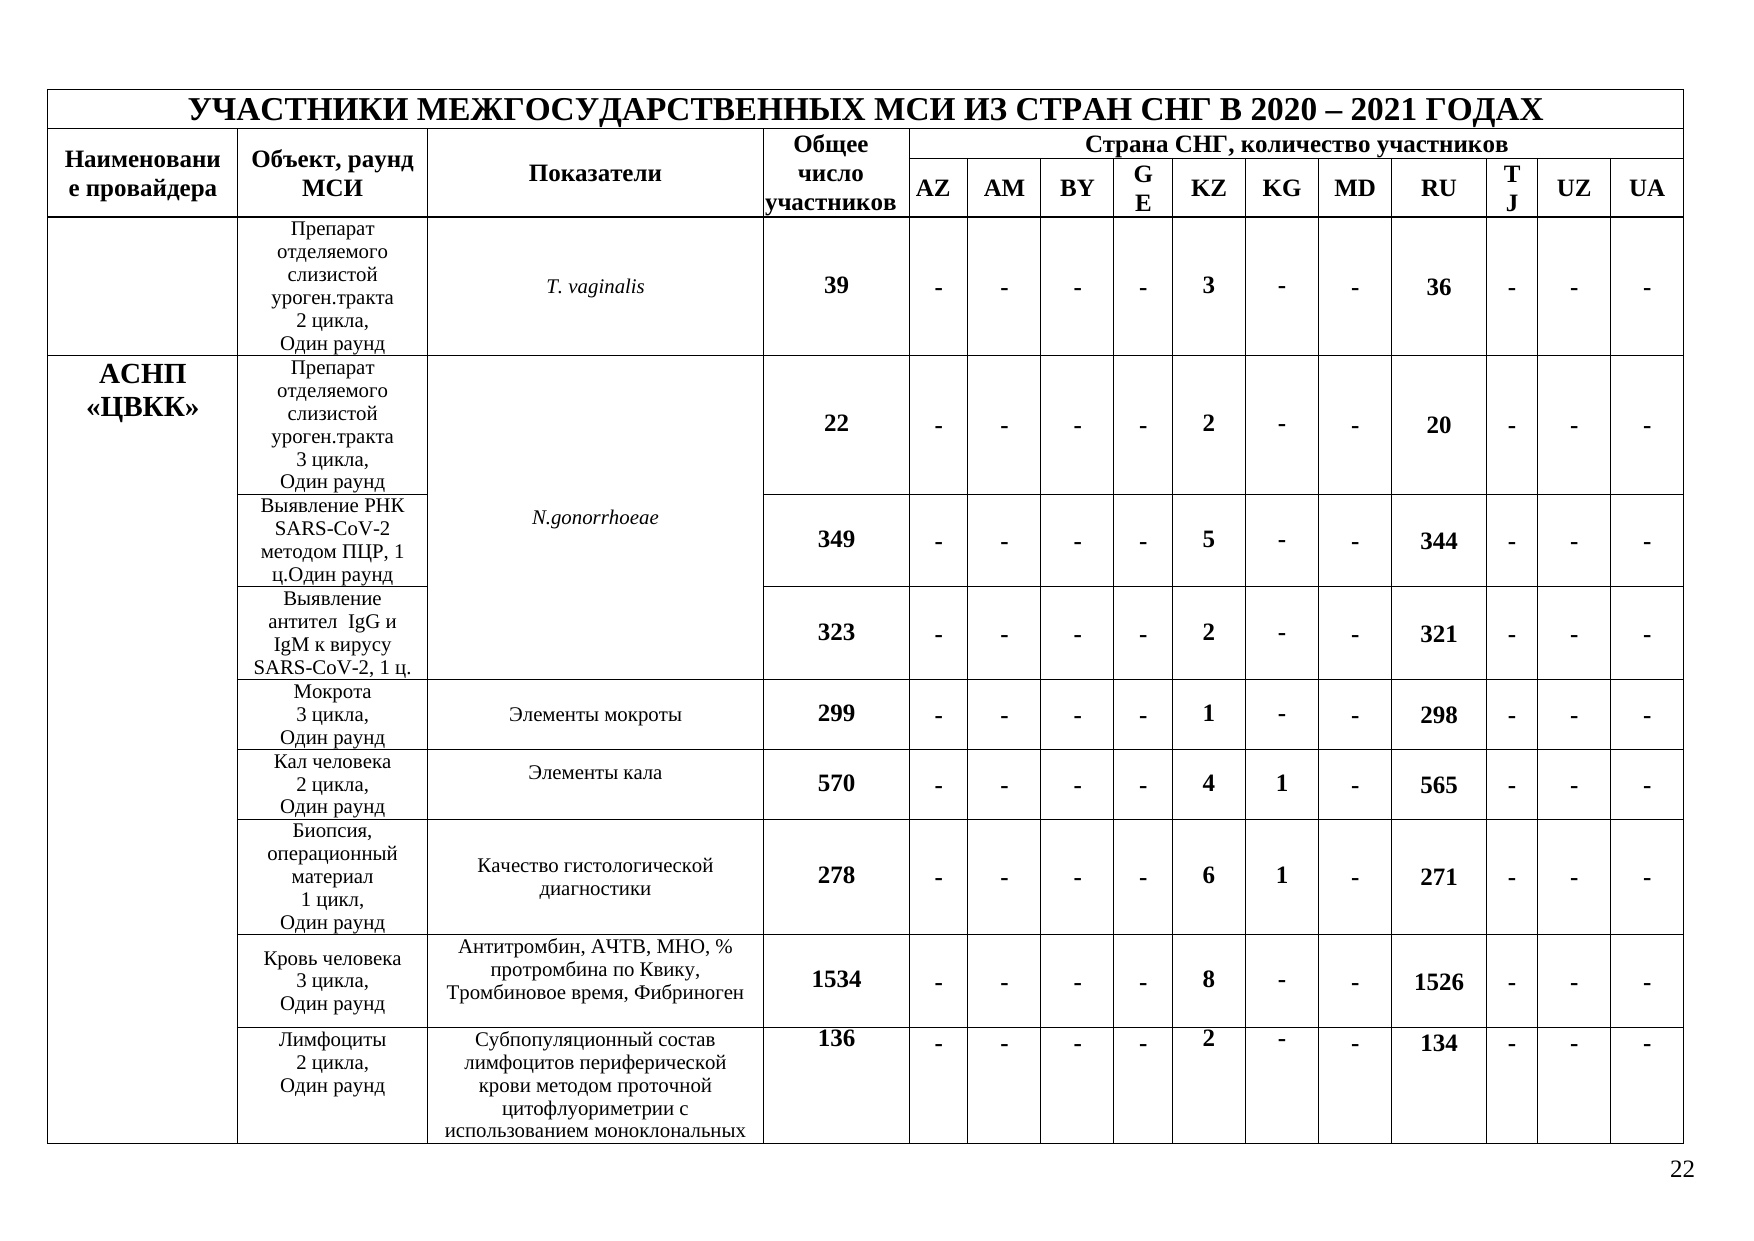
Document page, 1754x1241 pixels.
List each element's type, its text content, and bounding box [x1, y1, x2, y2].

table_cell MD [1319, 159, 1391, 216]
table_cell - [910, 935, 967, 1027]
table_cell AM [968, 159, 1040, 216]
table_cell - [1041, 1028, 1113, 1142]
table_cell - [1246, 218, 1318, 355]
table_cell - [910, 218, 967, 355]
table_cell - [1041, 495, 1113, 586]
table_cell - [1041, 587, 1113, 679]
table_cell Выявление РНК SARS-CоV-2 методом ПЦР, 1 ц.Один раунд [238, 495, 427, 586]
table_cell - [1538, 680, 1610, 749]
table_cell Кровь человека 3 цикла, Один раунд [238, 935, 427, 1027]
table_cell Препарат отделяемого слизистой уроген.тракта 3 цикла, Один раунд [238, 356, 427, 493]
table_cell - [968, 935, 1040, 1027]
table_cell - [1538, 495, 1610, 586]
table_cell - [1538, 356, 1610, 493]
table_cell - [1114, 750, 1172, 818]
table_cell 1526 [1392, 935, 1486, 1027]
table_cell - [1611, 218, 1683, 355]
table_cell - [1611, 935, 1683, 1027]
table_cell - [1487, 218, 1537, 355]
table_cell 36 [1392, 218, 1486, 355]
table_cell 4 [1173, 750, 1245, 818]
table_cell - [968, 750, 1040, 818]
table_cell 565 [1392, 750, 1486, 818]
table_cell АСНП «ЦВКК» [48, 356, 237, 1142]
table_cell Страна СНГ, количество участников [910, 129, 1683, 158]
table_cell - [910, 750, 967, 818]
table_cell Выявление антител IgG и IgM к вирусу SARS-CoV-2, 1 ц. [238, 587, 427, 679]
table_cell Наименование провайдера [48, 129, 237, 216]
table_cell 299 [764, 680, 909, 749]
table_cell TJ [1487, 159, 1537, 216]
table_cell - [910, 1028, 967, 1142]
table_cell 2 [1173, 356, 1245, 493]
table_cell 570 [764, 750, 909, 818]
table_cell - [1611, 1028, 1683, 1142]
table_cell 136 [764, 1028, 909, 1142]
table_cell - [1246, 495, 1318, 586]
table_cell Показатели [428, 129, 763, 216]
table_cell 1534 [764, 935, 909, 1027]
table_cell - [1114, 218, 1172, 355]
table_cell - [1246, 356, 1318, 493]
table_cell - [1041, 356, 1113, 493]
table_cell 1 [1246, 750, 1318, 818]
table_cell - [968, 356, 1040, 493]
table_cell 2 [1173, 587, 1245, 679]
table_cell Антитромбин, АЧТВ, МНО, % протромбина по Квику, Тромбиновое время, Фибриноген [428, 935, 763, 1027]
table_cell 1 [1246, 820, 1318, 934]
table_cell - [1538, 1028, 1610, 1142]
table_cell Качество гистологической диагностики [428, 820, 763, 934]
table_cell KZ [1173, 159, 1245, 216]
table_cell T. vaginalis [428, 218, 763, 355]
table_cell - [1319, 356, 1391, 493]
table_cell Объект, раунд МСИ [238, 129, 427, 216]
table_cell 39 [764, 218, 909, 355]
table_cell - [1319, 750, 1391, 818]
table_cell - [1487, 680, 1537, 749]
table_cell - [968, 680, 1040, 749]
table_cell - [1246, 680, 1318, 749]
table_cell 321 [1392, 587, 1486, 679]
table_cell Биопсия, операционный материал 1 цикл, Один раунд [238, 820, 427, 934]
table_cell - [1319, 820, 1391, 934]
table_cell UA [1611, 159, 1683, 216]
table_cell KG [1246, 159, 1318, 216]
table_cell - [968, 495, 1040, 586]
table_cell - [910, 356, 967, 493]
table_cell - [1611, 820, 1683, 934]
table_cell - [1114, 1028, 1172, 1142]
table_cell - [1319, 935, 1391, 1027]
table_cell - [1041, 680, 1113, 749]
table_cell 1 [1173, 680, 1245, 749]
table_cell - [1611, 750, 1683, 818]
table_cell - [1319, 495, 1391, 586]
table_cell 22 [764, 356, 909, 493]
table_cell 3 [1173, 218, 1245, 355]
table_cell - [968, 218, 1040, 355]
table_cell - [910, 495, 967, 586]
table_cell - [1114, 935, 1172, 1027]
table_cell Элементы мокроты [428, 680, 763, 749]
table_cell - [1538, 218, 1610, 355]
table_cell - [968, 1028, 1040, 1142]
table_cell Кал человека 2 цикла, Один раунд [238, 750, 427, 818]
table_cell RU [1392, 159, 1486, 216]
table_cell 5 [1173, 495, 1245, 586]
table_cell - [1538, 935, 1610, 1027]
table_cell 344 [1392, 495, 1486, 586]
table_cell - [1487, 820, 1537, 934]
table_cell BY [1041, 159, 1113, 216]
table_cell - [1114, 587, 1172, 679]
table_cell - [1114, 356, 1172, 493]
table_cell 298 [1392, 680, 1486, 749]
table_cell - [1114, 820, 1172, 934]
table_cell - [1041, 750, 1113, 818]
table_cell Мокрота 3 цикла, Один раунд [238, 680, 427, 749]
table_cell 6 [1173, 820, 1245, 934]
table_cell - [1538, 750, 1610, 818]
table_cell Общее число участников [764, 129, 909, 216]
table_cell - [1041, 935, 1113, 1027]
table_cell - [1041, 820, 1113, 934]
table_cell - [1487, 495, 1537, 586]
table_cell - [1487, 935, 1537, 1027]
table_cell - [1611, 356, 1683, 493]
table_cell - [1611, 587, 1683, 679]
table_cell - [1538, 587, 1610, 679]
table_header УЧАСТНИКИ МЕЖГОСУДАРСТВЕННЫХ МСИ ИЗ СТРАН СНГ В 2020 – 2021 ГОДАХ [48, 90, 1683, 128]
table_cell 2 [1173, 1028, 1245, 1142]
table_cell - [1114, 680, 1172, 749]
table_cell - [1319, 587, 1391, 679]
table_cell - [1487, 750, 1537, 818]
table_cell 8 [1173, 935, 1245, 1027]
table_cell AZ [910, 159, 967, 216]
table_cell Лимфоциты 2 цикла, Один раунд [238, 1028, 427, 1142]
table_cell N.gonorrhoeae [428, 356, 763, 679]
table_cell - [1487, 1028, 1537, 1142]
table_cell Элементы кала [428, 750, 763, 818]
table_cell - [910, 820, 967, 934]
table_cell - [1611, 680, 1683, 749]
table_cell - [1487, 356, 1537, 493]
table_cell - [1319, 1028, 1391, 1142]
table_cell Препарат отделяемого слизистой уроген.тракта 2 цикла, Один раунд [238, 218, 427, 355]
table_cell UZ [1538, 159, 1610, 216]
table_cell - [1487, 587, 1537, 679]
table_cell 349 [764, 495, 909, 586]
table_cell GE [1114, 159, 1172, 216]
table_cell 271 [1392, 820, 1486, 934]
table_cell 134 [1392, 1028, 1486, 1142]
table_cell 323 [764, 587, 909, 679]
table_cell - [1319, 218, 1391, 355]
table_cell - [910, 680, 967, 749]
table_cell - [968, 820, 1040, 934]
table_cell - [910, 587, 967, 679]
table_cell - [1246, 935, 1318, 1027]
table_cell 20 [1392, 356, 1486, 493]
table_cell - [968, 587, 1040, 679]
table_cell - [1538, 820, 1610, 934]
table_cell - [1114, 495, 1172, 586]
table_cell - [1041, 218, 1113, 355]
table_cell - [1319, 680, 1391, 749]
table_cell 278 [764, 820, 909, 934]
table_cell - [1246, 587, 1318, 679]
table_cell - [1611, 495, 1683, 586]
table_cell - [1246, 1028, 1318, 1142]
